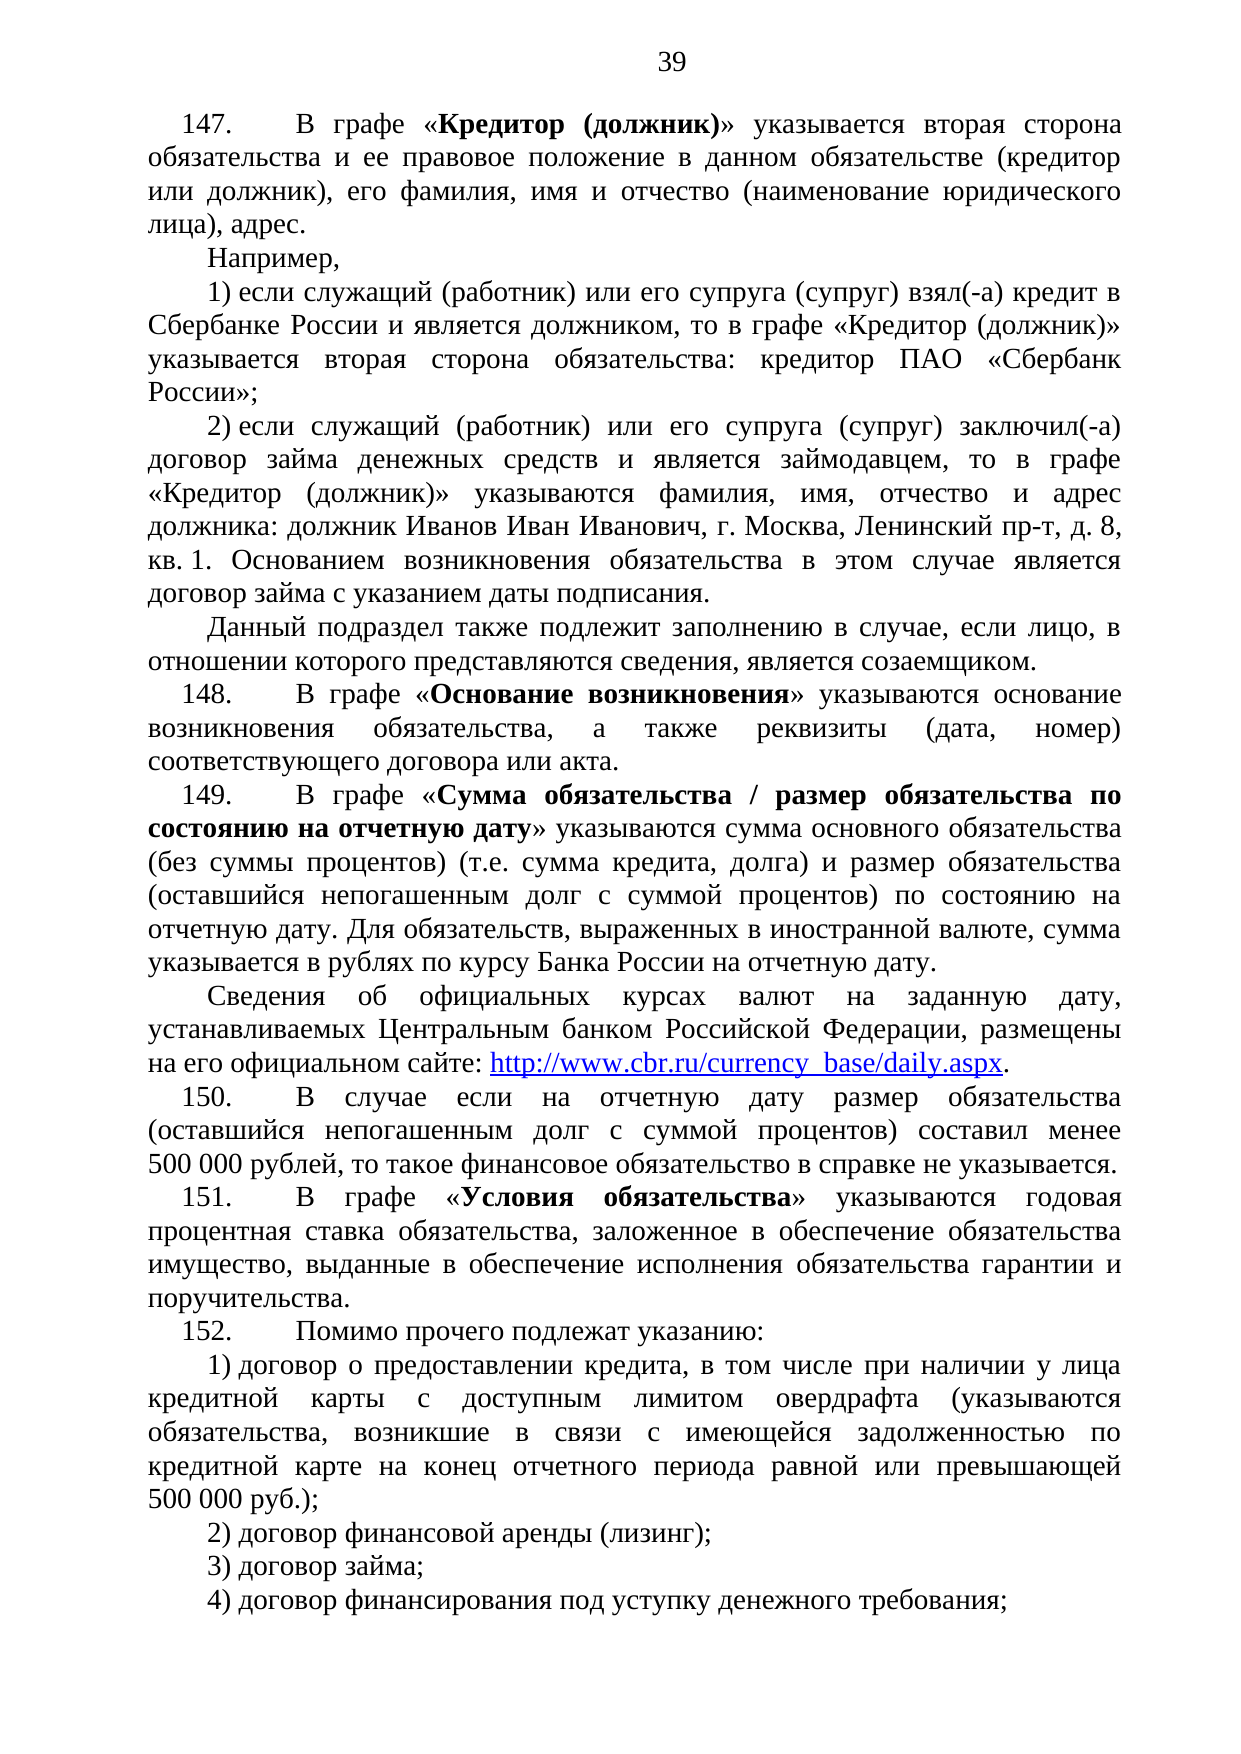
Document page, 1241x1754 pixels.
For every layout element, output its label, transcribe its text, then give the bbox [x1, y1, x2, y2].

text 1) если служащий (работник) или его супруга (супруг) взял(-а) кредит в Сбербанке России и является должником, то в графе «Кредитор (должник)» указывается вторая сторона обязательства: кредитор ПАО «Сбербанк России»; [148, 274, 1122, 408]
text 2) если служащий (работник) или его супруга (супруг) заключил(-а) договор займа денежных средств и является займодавцем, то в графе «Кредитор (должник)» указываются фамилия, имя, отчество и адрес должника: должник Иванов Иван Иванович, г. Москва, Ленинский пр-т, д. 8, кв. 1. Основанием возникновения обязательства в этом случае является договор займа с указанием даты подписания. [148, 408, 1122, 609]
list В графе «Основание возникновения» указываются основание возникновения обязательства, а также реквизиты (дата, номер) соответствующего договора или акта. [148, 676, 1122, 777]
list В случае если на отчетную дату размер обязательства (оставшийся непогашенным долг с суммой процентов) составил менее 500 000 рублей, то такое финансовое обязательство в справке не указывается. [148, 1079, 1122, 1179]
text 2) договор финансовой аренды (лизинг); [148, 1515, 1122, 1548]
text Данный подраздел также подлежит заполнению в случае, если лицо, в отношении которого представляются сведения, является созаемщиком. [148, 609, 1122, 676]
list В графе «Кредитор (должник)» указывается вторая сторона обязательства и ее правовое положение в данном обязательстве (кредитор или должник), его фамилия, имя и отчество (наименование юридического лица), адрес. [148, 106, 1122, 240]
list В графе «Условия обязательства» указываются годовая процентная ставка обязательства, заложенное в обеспечение обязательства имущество, выданные в обеспечение исполнения обязательства гарантии и поручительства. [148, 1179, 1122, 1313]
text Сведения об официальных курсах валют на заданную дату, устанавливаемых Центральным банком Российской Федерации, размещены на его официальном сайте: http://www.cbr.ru/currency_base/daily.aspx. [148, 978, 1122, 1079]
list Например, [148, 240, 1122, 274]
list В графе «Сумма обязательства / размер обязательства по состоянию на отчетную дату» указываются сумма основного обязательства (без суммы процентов) (т.е. сумма кредита, долга) и размер обязательства (оставшийся непогашенным долг с суммой процентов) по состоянию на отчетную дату. Для обязательств, выраженных в иностранной валюте, сумма указывается в рублях по курсу Банка России на отчетную дату. [148, 777, 1122, 978]
list 4) договор финансирования под уступку денежного требования; [148, 1582, 1122, 1615]
list Помимо прочего подлежат указанию: [148, 1313, 1122, 1347]
text 1) договор о предоставлении кредита, в том числе при наличии у лица кредитной карты с доступным лимитом овердрафта (указываются обязательства, возникшие в связи с имеющейся задолженностью по кредитной карте на конец отчетного периода равной или превышающей 500 000 руб.); [148, 1347, 1122, 1515]
text 3) договор займа; [148, 1548, 1122, 1582]
